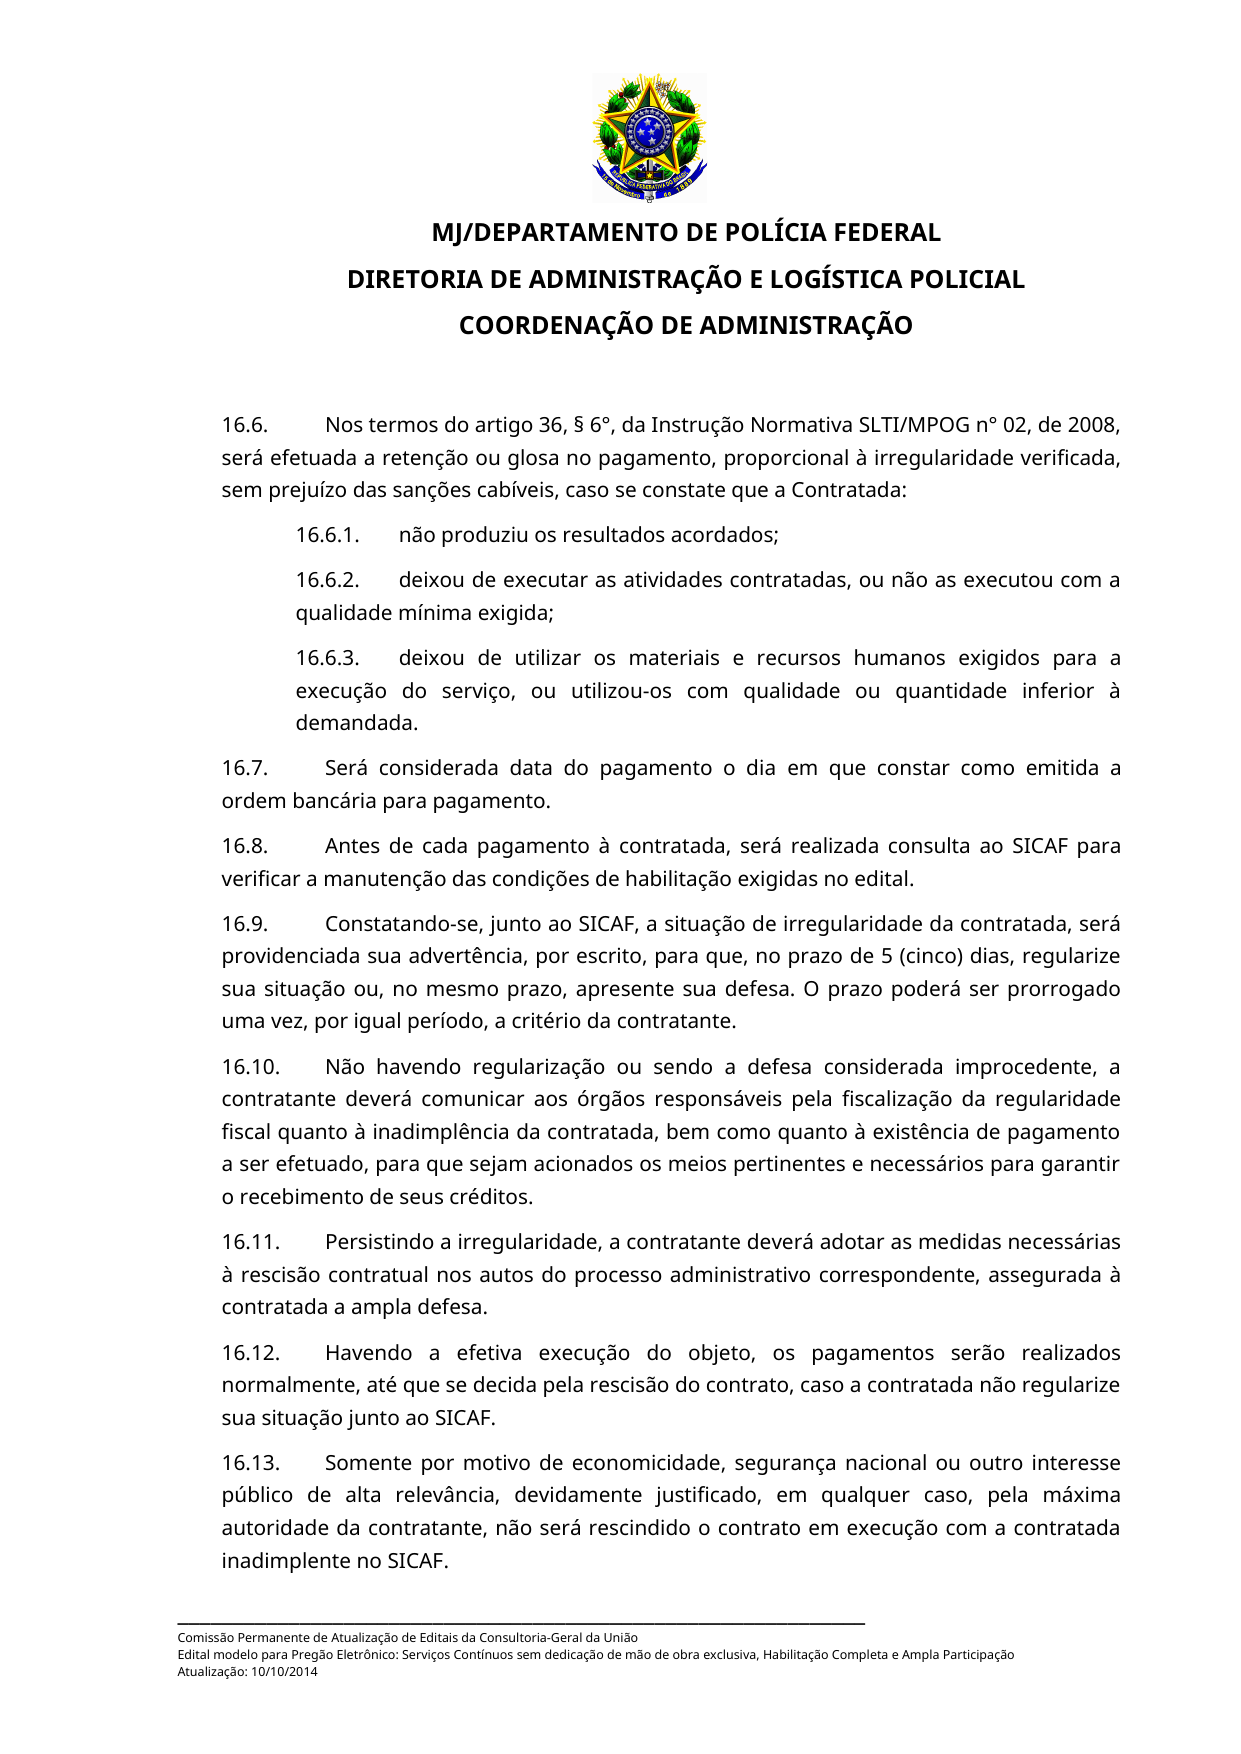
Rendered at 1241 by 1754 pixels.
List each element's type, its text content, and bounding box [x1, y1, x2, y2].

list Nos termos do artigo 36, § 6°, da Instrução Normativa SLTI/MPOG n° 02, de 2008, será efetuada a retenção ou glosa no pagamento, proporcional à irregularidade verificada, sem prejuízo das sanções cabíveis, caso se constate que a Contratada: [221, 410, 1122, 504]
list Havendo a efetiva execução do objeto, os pagamentos serão realizados normalmente, até que se decida pela rescisão do contrato, caso a contratada não regularize sua situação junto ao SICAF. [221, 1338, 1122, 1431]
list deixou de utilizar os materiais e recursos humanos exigidos para a execução do serviço, ou utilizou-os com qualidade ou quantidade inferior à demandada. [295, 643, 1122, 737]
picture [592, 73, 708, 203]
list não produziu os resultados acordados; [295, 520, 1122, 549]
list Antes de cada pagamento à contratada, será realizada consulta ao SICAF para verificar a manutenção das condições de habilitação exigidas no edital. [221, 831, 1122, 892]
list Persistindo a irregularidade, a contratante deverá adotar as medidas necessárias à rescisão contratual nos autos do processo administrativo correspondente, assegurada à contratada a ampla defesa. [221, 1227, 1122, 1321]
list deixou de executar as atividades contratadas, ou não as executou com a qualidade mínima exigida; [295, 565, 1122, 626]
list Não havendo regularização ou sendo a defesa considerada improcedente, a contratante deverá comunicar aos órgãos responsáveis pela fiscalização da regularidade fiscal quanto à inadimplência da contratada, bem como quanto à existência de pagamento a ser efetuado, para que sejam acionados os meios pertinentes e necessários para garantir o recebimento de seus créditos. [221, 1052, 1122, 1211]
list Será considerada data do pagamento o dia em que constar como emitida a ordem bancária para pagamento. [221, 753, 1122, 814]
list Somente por motivo de economicidade, segurança nacional ou outro interesse público de alta relevância, devidamente justificado, em qualquer caso, pela máxima autoridade da contratante, não será rescindido o contrato em execução com a contratada inadimplente no SICAF. [221, 1448, 1122, 1574]
list Constatando-se, junto ao SICAF, a situação de irregularidade da contratada, será providenciada sua advertência, por escrito, para que, no prazo de 5 (cinco) dias, regularize sua situação ou, no mesmo prazo, apresente sua defesa. O prazo poderá ser prorrogado uma vez, por igual período, a critério da contratante. [221, 909, 1122, 1035]
